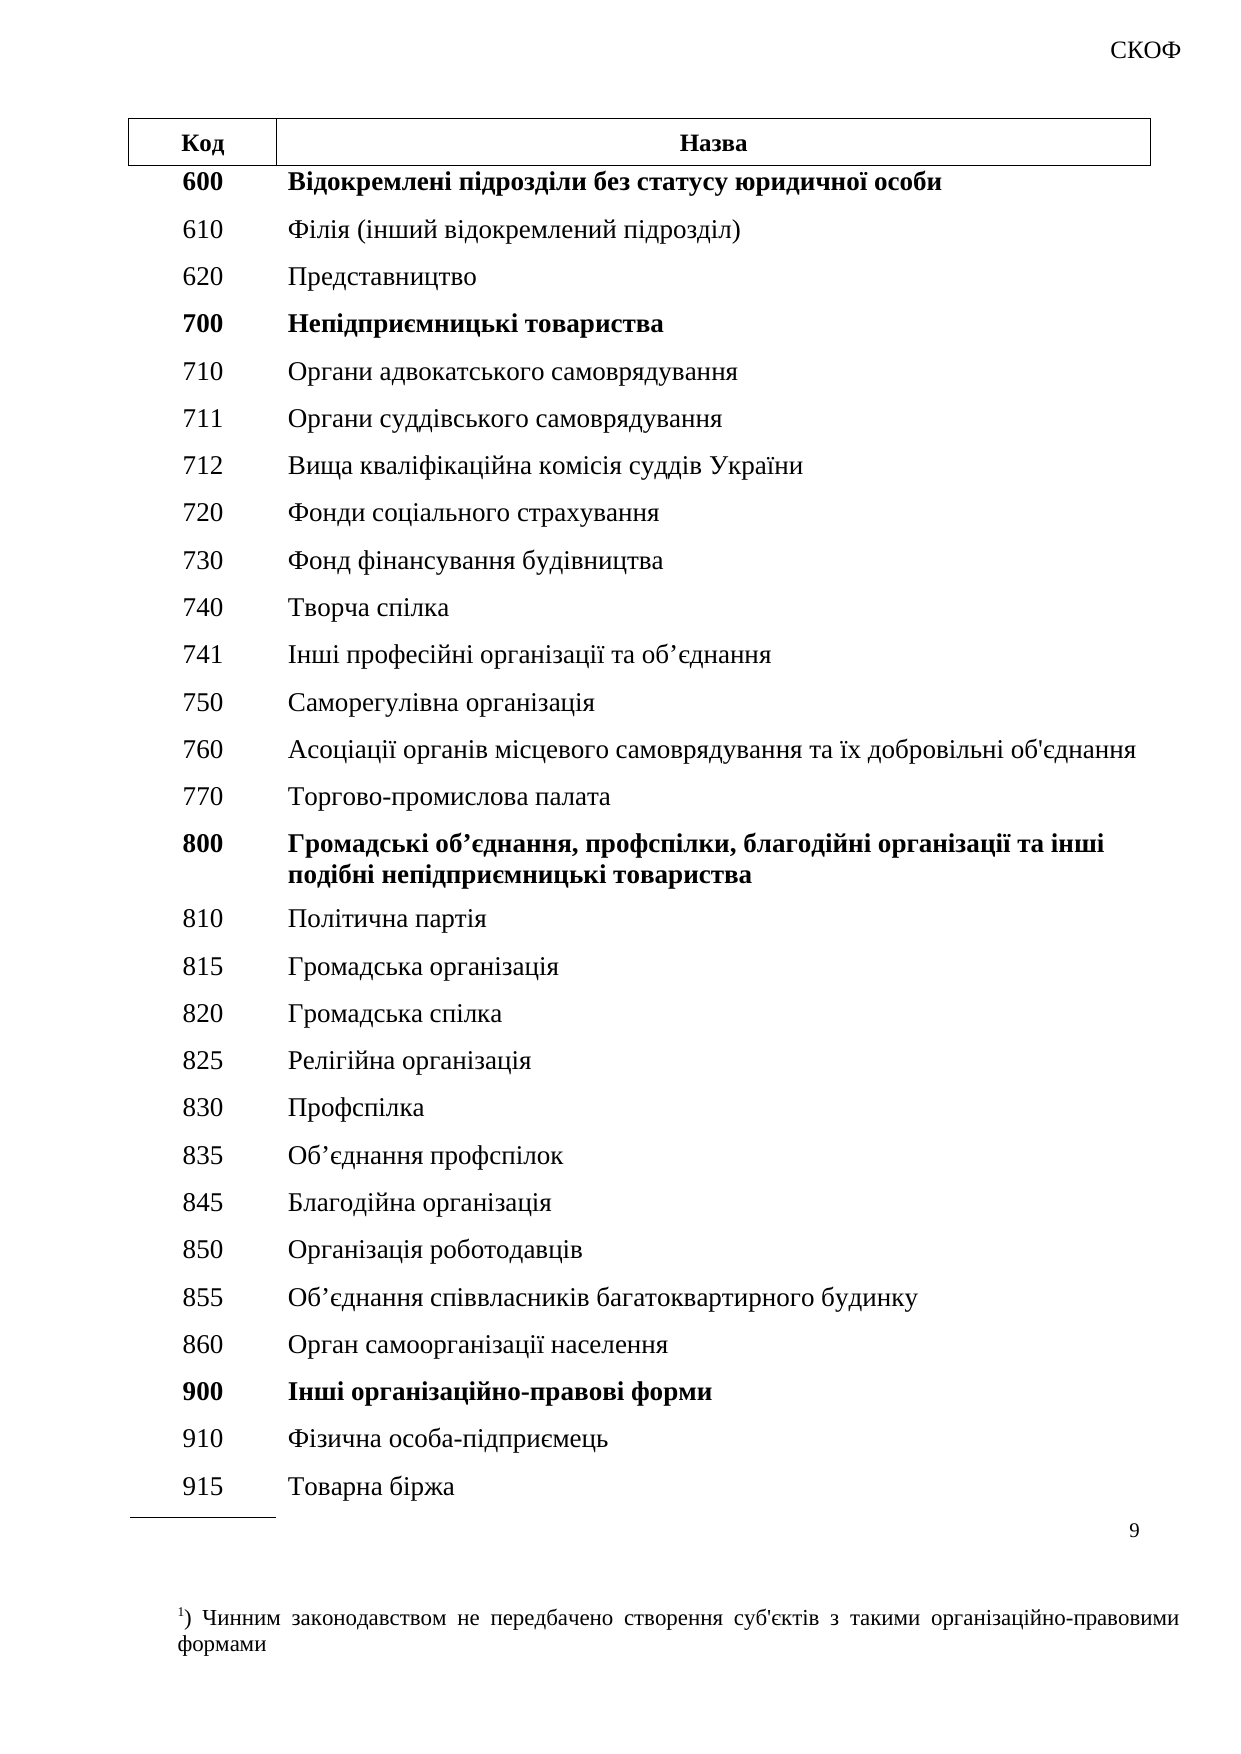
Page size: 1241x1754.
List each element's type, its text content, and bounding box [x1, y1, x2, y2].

table_cell 610 [129, 213, 276, 260]
table_cell Саморегулівна організація [276, 686, 1151, 733]
table_cell Представництво [276, 260, 1151, 307]
table_cell Інші організаційно-правові форми [276, 1375, 1151, 1422]
table_cell 910 [129, 1423, 276, 1470]
table_cell Асоціації органів місцевого самоврядування та їх добровільні об'єднання [276, 733, 1151, 780]
table_cell 915 [129, 1470, 276, 1517]
table_cell Філія (інший відокремлений підрозділ) [276, 213, 1151, 260]
table_cell 835 [129, 1139, 276, 1186]
table_cell Фізична особа-підприємець [276, 1423, 1151, 1470]
table_cell 760 [129, 733, 276, 780]
table_cell 750 [129, 686, 276, 733]
table_cell 810 [129, 902, 276, 949]
table_cell 600 [129, 166, 276, 213]
table_cell 740 [129, 591, 276, 638]
table_cell 700 [129, 307, 276, 354]
table_cell [129, 1517, 276, 1564]
table_cell 9 [276, 1517, 1151, 1564]
table_cell Непідприємницькі товариства [276, 307, 1151, 354]
table_cell Об’єднання співвласників багатоквартирного будинку [276, 1281, 1151, 1328]
table_cell 850 [129, 1233, 276, 1281]
table_cell 712 [129, 449, 276, 496]
table_cell Об’єднання профспілок [276, 1139, 1151, 1186]
table_cell Творча спілка [276, 591, 1151, 638]
table_cell Профспілка [276, 1091, 1151, 1139]
table_cell Органи адвокатського самоврядування [276, 355, 1151, 402]
table_cell 710 [129, 355, 276, 402]
table_cell 845 [129, 1186, 276, 1233]
table_cell 730 [129, 544, 276, 591]
table_cell Організація роботодавців [276, 1233, 1151, 1281]
table_cell 900 [129, 1375, 276, 1422]
table_cell Благодійна організація [276, 1186, 1151, 1233]
table_cell Торгово-промислова палата [276, 780, 1151, 827]
table_header Назва [277, 119, 1150, 165]
table_cell Відокремлені підрозділи без статусу юридичної особи [276, 166, 1151, 213]
table_cell Політична партія [276, 902, 1151, 949]
table_cell 855 [129, 1281, 276, 1328]
table_cell Орган самоорганізації населення [276, 1328, 1151, 1375]
table_cell Громадська організація [276, 950, 1151, 997]
table_cell Релігійна організація [276, 1044, 1151, 1091]
table_cell Фонд фінансування будівництва [276, 544, 1151, 591]
table_cell 825 [129, 1044, 276, 1091]
table_cell Вища кваліфікаційна комісія суддів України [276, 449, 1151, 496]
table_cell 711 [129, 402, 276, 449]
table_cell 741 [129, 638, 276, 686]
table_header Код [129, 119, 276, 165]
table_cell Фонди соціального страхування [276, 496, 1151, 544]
table_cell Інші професійні організації та об’єднання [276, 638, 1151, 686]
table_cell 800 [129, 828, 276, 902]
table_cell 830 [129, 1091, 276, 1139]
table_cell Товарна біржа [276, 1470, 1151, 1517]
table_cell 770 [129, 780, 276, 827]
table_cell 815 [129, 950, 276, 997]
table_cell 720 [129, 496, 276, 544]
table_cell Громадська спілка [276, 997, 1151, 1044]
table_cell Органи суддівського самоврядування [276, 402, 1151, 449]
table_cell Громадські об’єднання, профспілки, благодійні організації та інші подібні непідприємницькі товариства [276, 828, 1151, 902]
table_cell 620 [129, 260, 276, 307]
table_cell 860 [129, 1328, 276, 1375]
table_cell 820 [129, 997, 276, 1044]
